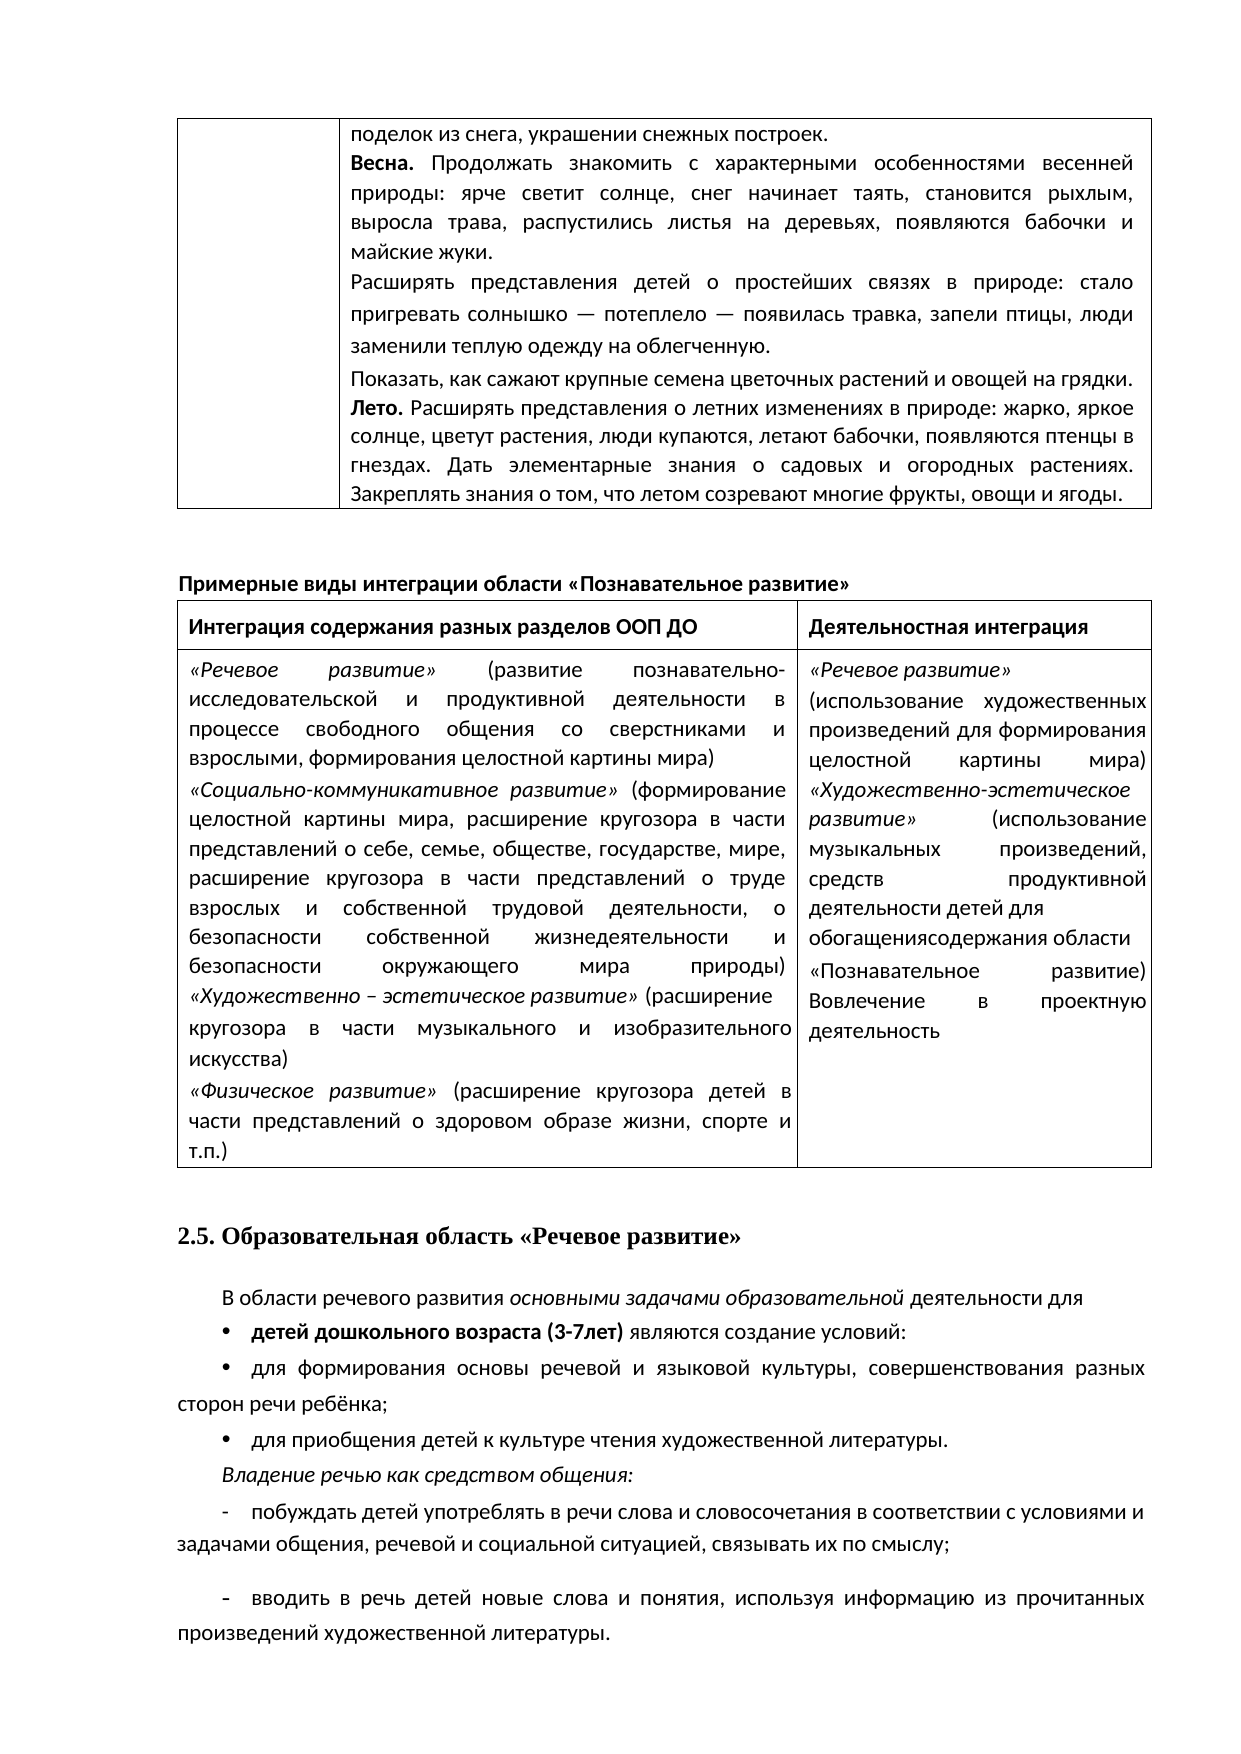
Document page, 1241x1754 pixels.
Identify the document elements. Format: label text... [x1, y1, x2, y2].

text В области речевого развития основными задачами образовательной деятельности для [176, 1283, 1146, 1312]
table_cell «Речевое развитие» (развитие познавательно-исследовательской и продуктивной деятельности в процессе свободного общения со сверстниками и взрослыми, формирования целостной картины мира) «Социально-коммуникативное развитие» (формирование целостной картины мира, расширение кругозора в части представлений о себе, семье, обществе, государстве, мире, расширение кругозора в части представлений о труде взрослых и собственной трудовой деятельности, о безопасности собственной жизнедеятельности и безопасности окружающего мира природы) «Художественно – эстетическое развитие» (расширение кругозора в части музыкального и изобразительного искусства) «Физическое развитие» (расширение кругозора детей в части представлений о здоровом образе жизни, спорте и т.п.) [178, 650, 797, 1167]
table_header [340, 119, 1151, 508]
list детей дошкольного возраста (3-7лет) являются создание условий: [177, 1316, 1146, 1345]
list для приобщения детей к культуре чтения художественной литературы. [177, 1424, 1146, 1453]
text - побуждать детей употреблять в речи слова и словосочетания в соответствии с условиями и задачами общения, речевой и социальной ситуацией, связывать их по смыслу; [177, 1497, 1146, 1557]
table_header Деятельностная интеграция [798, 601, 1151, 649]
list для формирования основы речевой и языковой культуры, совершенствования разных сторон речи ребёнка; [177, 1352, 1146, 1417]
table_cell «Речевое развитие» (использование художественных произведений для формирования целостной картины мира) «Художественно-эстетическое развитие» (использование музыкальных произведений, средств продуктивной деятельности детей для обогащениясодержания области «Познавательное развитие) Вовлечение в проектную деятельность [798, 650, 1151, 1167]
text Примерные виды интеграции области «Познавательное развитие» [178, 569, 1023, 597]
subtitle 2.5. Образовательная область «Речевое развитие» [177, 1221, 1147, 1249]
text Владение речью как средством общения: [177, 1461, 1147, 1489]
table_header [178, 119, 339, 508]
table_header Интеграция содержания разных разделов ООП ДО [178, 601, 797, 649]
list вводить в речь детей новые слова и понятия, используя информацию из прочитанных произведений художественной литературы. [177, 1582, 1146, 1647]
